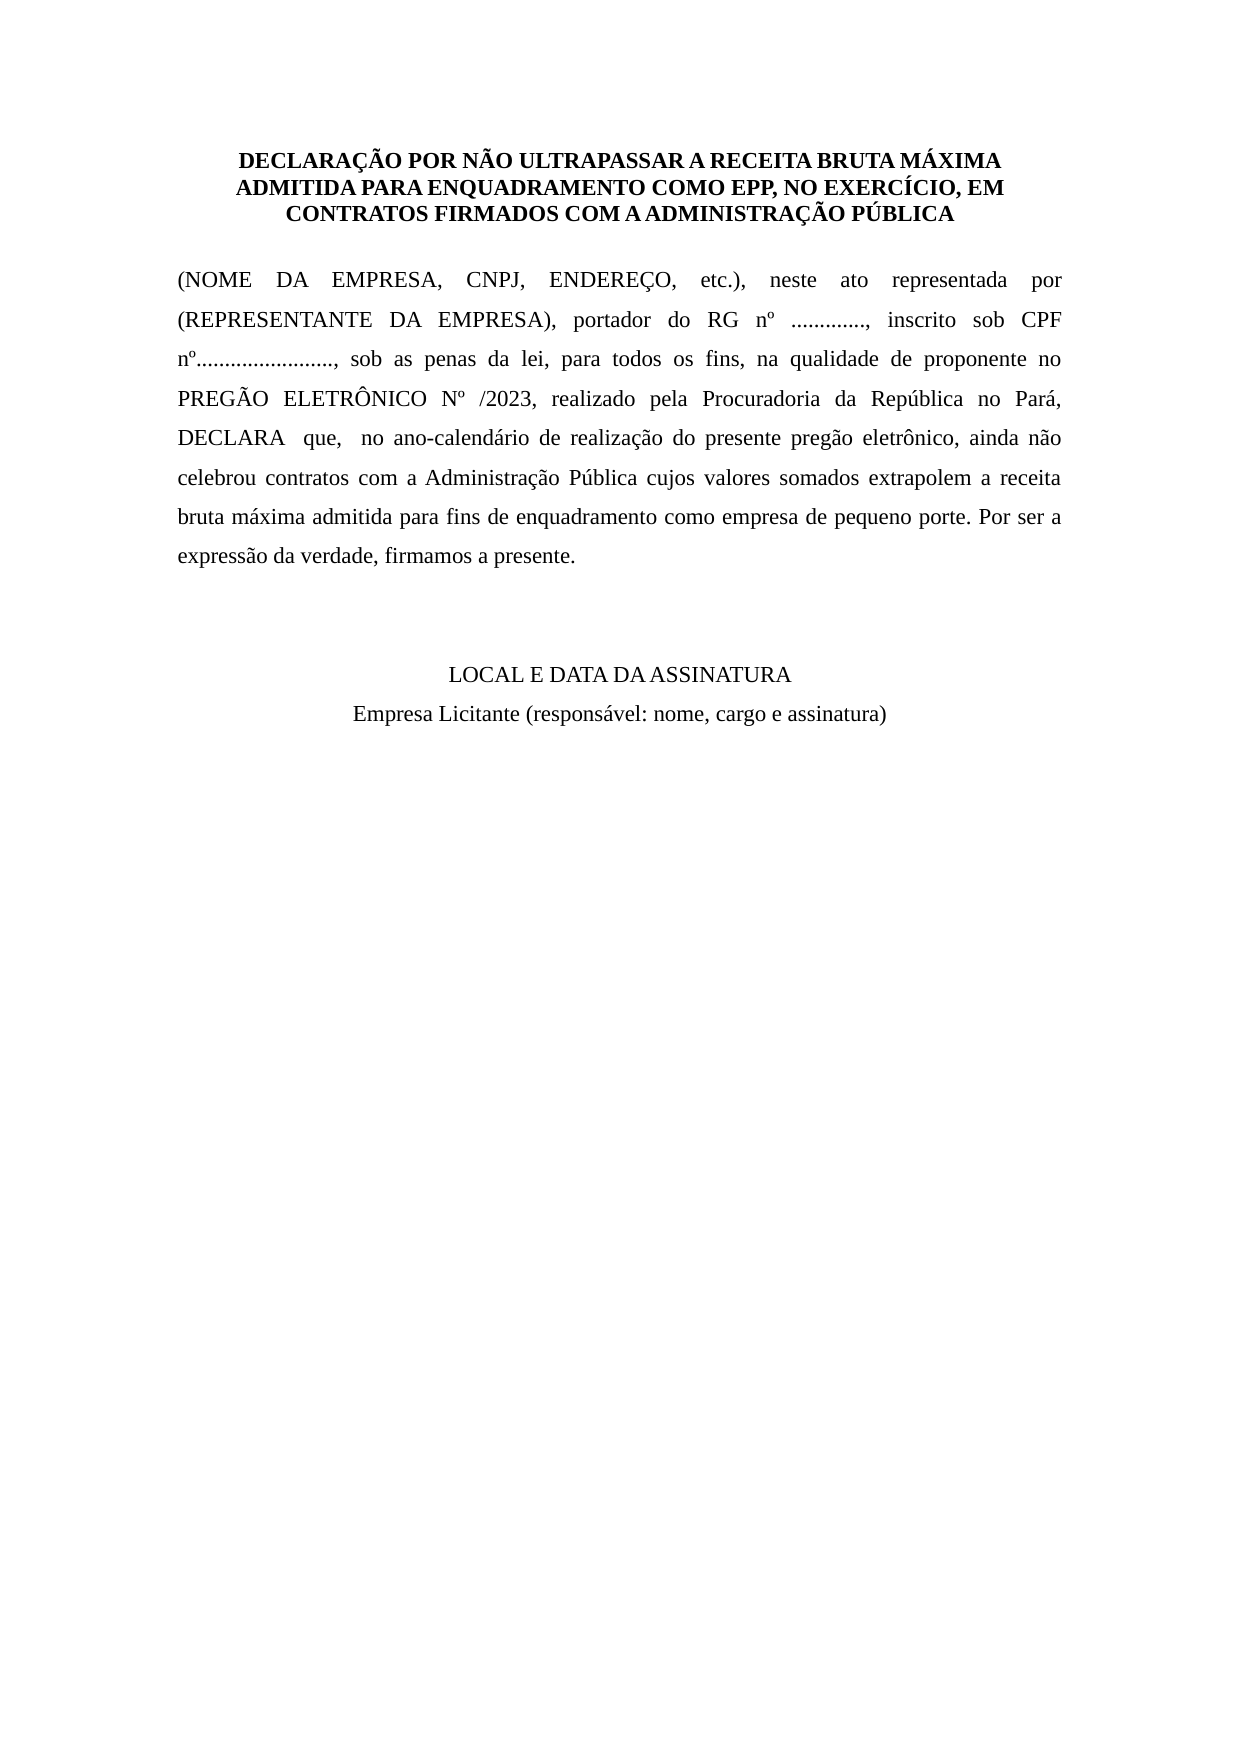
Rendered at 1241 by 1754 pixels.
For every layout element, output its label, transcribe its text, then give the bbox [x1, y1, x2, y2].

text DECLARAÇÃO POR NÃO ULTRAPASSAR A RECEITA BRUTA MÁXIMA ADMITIDA PARA ENQUADRAMENTO COMO EPP, NO EXERCÍCIO, EM CONTRATOS FIRMADOS COM A ADMINISTRAÇÃO PÚBLICA [177, 148, 1063, 227]
text (NOME DA EMPRESA, CNPJ, ENDEREÇO, etc.), neste ato representada por (REPRESENTANTE DA EMPRESA), portador do RG nº ............., inscrito sob CPF nº........................, sob as penas da lei, para todos os fins, na qualidade de proponente no PREGÃO ELETRÔNICO Nº /2023, realizado pela Procuradoria da República no Pará, DECLARA que, no ano-calendário de realização do presente pregão eletrônico, ainda não celebrou contratos com a Administração Pública cujos valores somados extrapolem a receita bruta máxima admitida para fins de enquadramento como empresa de pequeno porte. Por ser a expressão da verdade, firmamos a presente. [177, 266, 1063, 569]
text Empresa Licitante (responsável: nome, cargo e assinatura) [177, 700, 1063, 727]
text LOCAL E DATA DA ASSINATURA [177, 661, 1063, 687]
